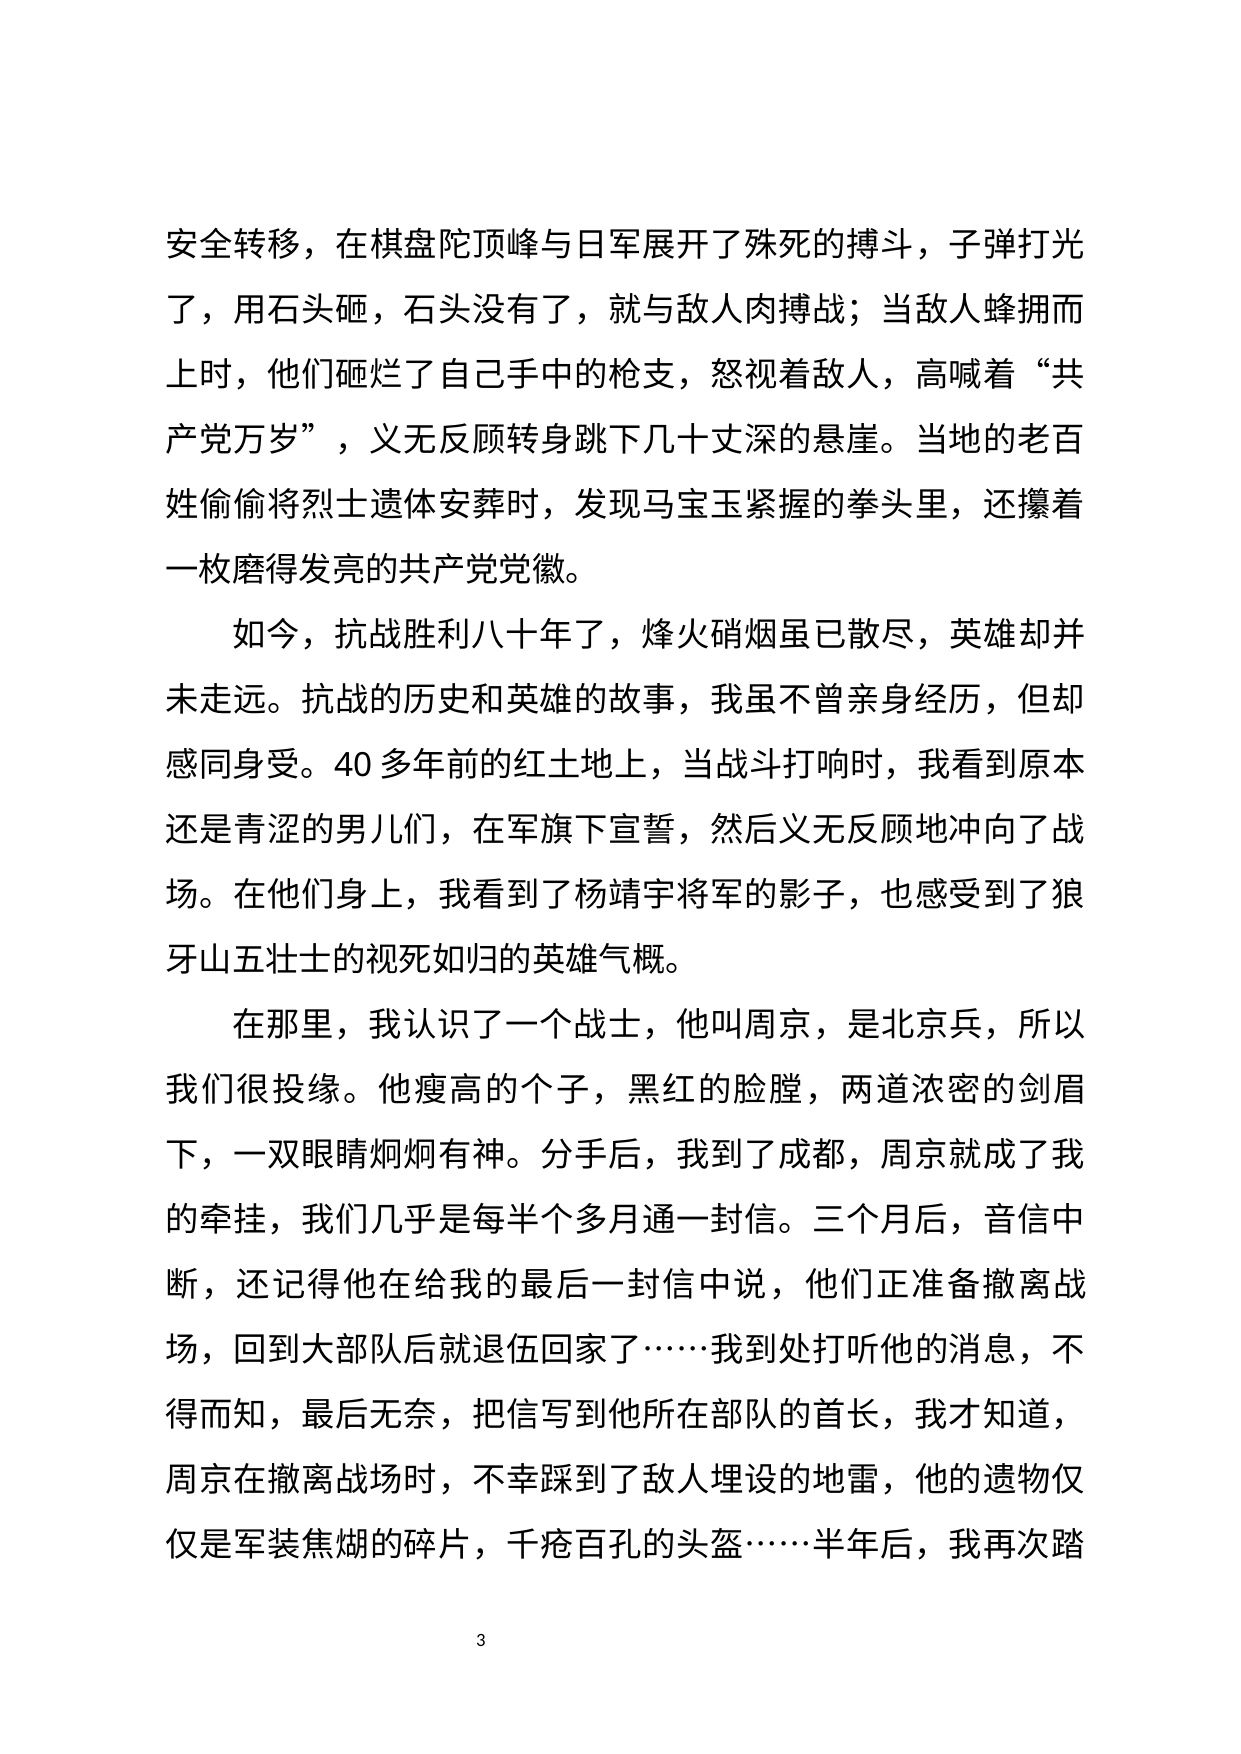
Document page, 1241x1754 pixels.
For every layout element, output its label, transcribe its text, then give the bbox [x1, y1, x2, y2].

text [165, 989, 1087, 1574]
text 如今，抗战胜利八十年了，烽火硝烟虽已散尽，英雄却并未走远。抗战的历史和英雄的故事，我虽不曾亲身经历，但却感同身受。40多年前的红土地上，当战斗打响时，我看到原本还是青涩的男儿们，在军旗下宣誓，然后义无反顾地冲向了战场。在他们身上，我看到了杨靖宇将军的影子，也感受到了狼牙山五壮士的视死如归的英雄气概。 [165, 599, 1087, 989]
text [165, 209, 1087, 599]
